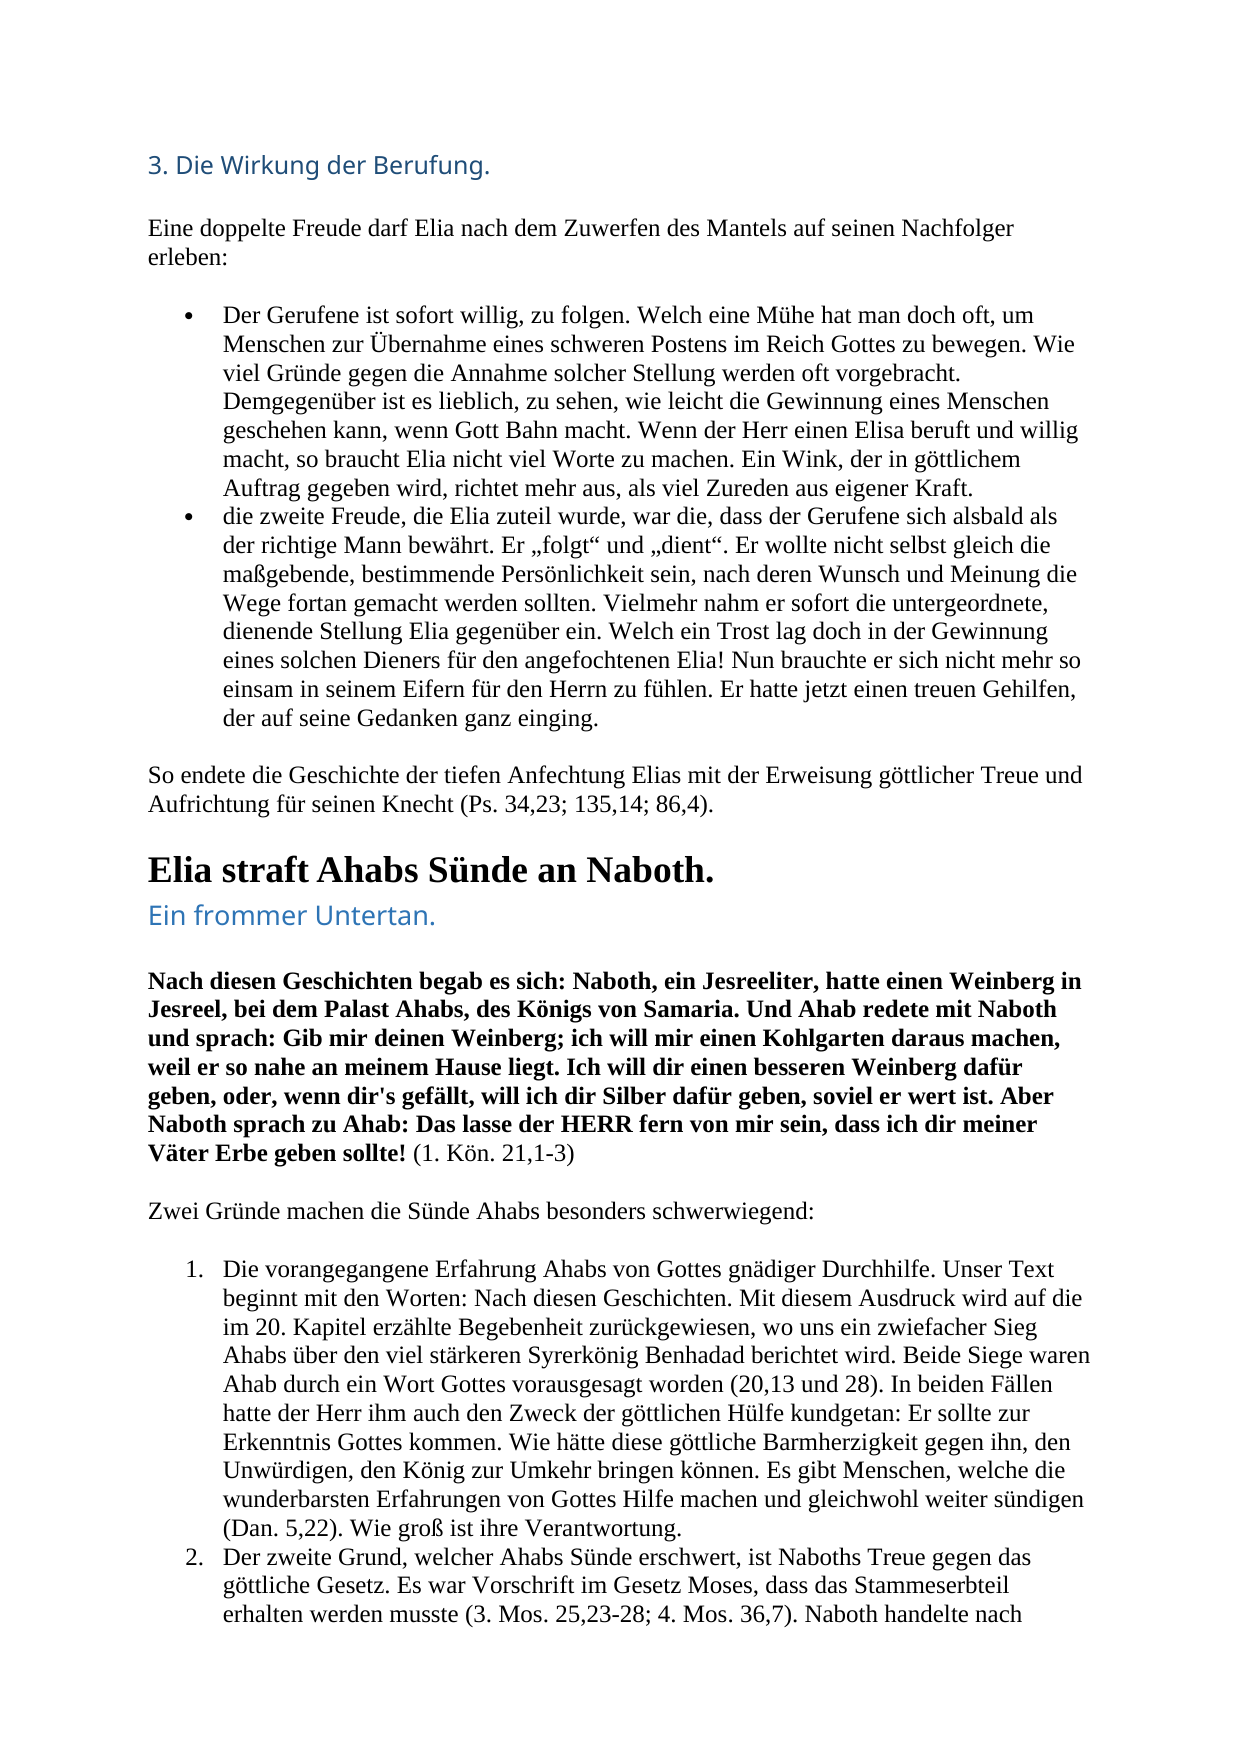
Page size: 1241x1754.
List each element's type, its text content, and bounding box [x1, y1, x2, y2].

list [185, 1456, 1093, 1629]
text So endete die Geschichte der tiefen Anfechtung Elias mit der Erweisung göttlicher Treue und Aufrichtung für seinen Knecht (Ps. 34,23; 135,14; 86,4). [148, 963, 1093, 1020]
subtitle Ein frommer Untertan. [148, 1099, 1093, 1136]
subtitle 3. Die Wirkung der Berufung. [148, 321, 1093, 354]
text Zwei Gründe machen die Sünde Ahabs besonders schwerwiegend: [148, 1398, 1093, 1427]
list Der Gerufene ist sofort willig, zu folgen. Welch eine Mühe hat man doch oft, um Menschen zur Übernahme eines schweren Postens im Reich Gottes zu bewegen. Wie viel Gründe gegen die Annahme solcher Stellung werden oft vorgebracht. Demgegenüber ist es lieblich, zu sehen, wie leicht die Gewinnung eines Menschen geschehen kann, wenn Gott Bahn macht. Wenn der Herr einen Elisa beruft und willig macht, so braucht Elia nicht viel Worte zu machen. Ein Wink, der in göttlichem Auftrag gegeben wird, richtet mehr aus, als viel Zureden aus eigener Kraft. [185, 473, 1093, 674]
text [148, 148, 1093, 291]
text Nach diesen Geschichten begab es sich: Naboth, ein Jesreeliter, hatte einen Weinberg in Jesreel, bei dem Palast Ahabs, des Königs von Samaria. Und Ahab redete mit Naboth und sprach: Gib mir deinen Weinberg; ich will mir einen Kohlgarten daraus machen, weil er so nahe an meinem Hause liegt. Ich will dir einen besseren Weinberg dafür geben, oder, wenn dir's gefällt, will ich dir Silber dafür geben, soviel er wert ist. Aber Naboth sprach zu Ahab: Das lasse der HERR fern von mir sein, dass ich dir meiner Väter Erbe geben sollte! (1. Kön. 21,1-3) [148, 1168, 1093, 1369]
text Eine doppelte Freude darf Elia nach dem Zuwerfen des Mantels auf seinen Nachfolger erleben: [148, 386, 1093, 444]
subtitle Elia straft Ahabs Sünde an Naboth. [148, 1049, 1093, 1092]
list die zweite Freude, die Elia zuteil wurde, war die, dass der Gerufene sich alsbald als der richtige Mann bewährt. Er „folgt“ und „dient“. Er wollte nicht selbst gleich die maßgebende, bestimmende Persönlichkeit sein, nach deren Wunsch und Meinung die Wege fortan gemacht werden sollten. Vielmehr nahm er sofort die untergeordnete, dienende Stellung Elia gegenüber ein. Welch ein Trost lag doch in der Gewinnung eines solchen Dieners für den angefochtenen Elia! Nun brauchte er sich nicht mehr so einsam in seinem Eifern für den Herrn zu fühlen. Er hatte jetzt einen treuen Gehilfen, der auf seine Gedanken ganz einging. [185, 703, 1093, 933]
